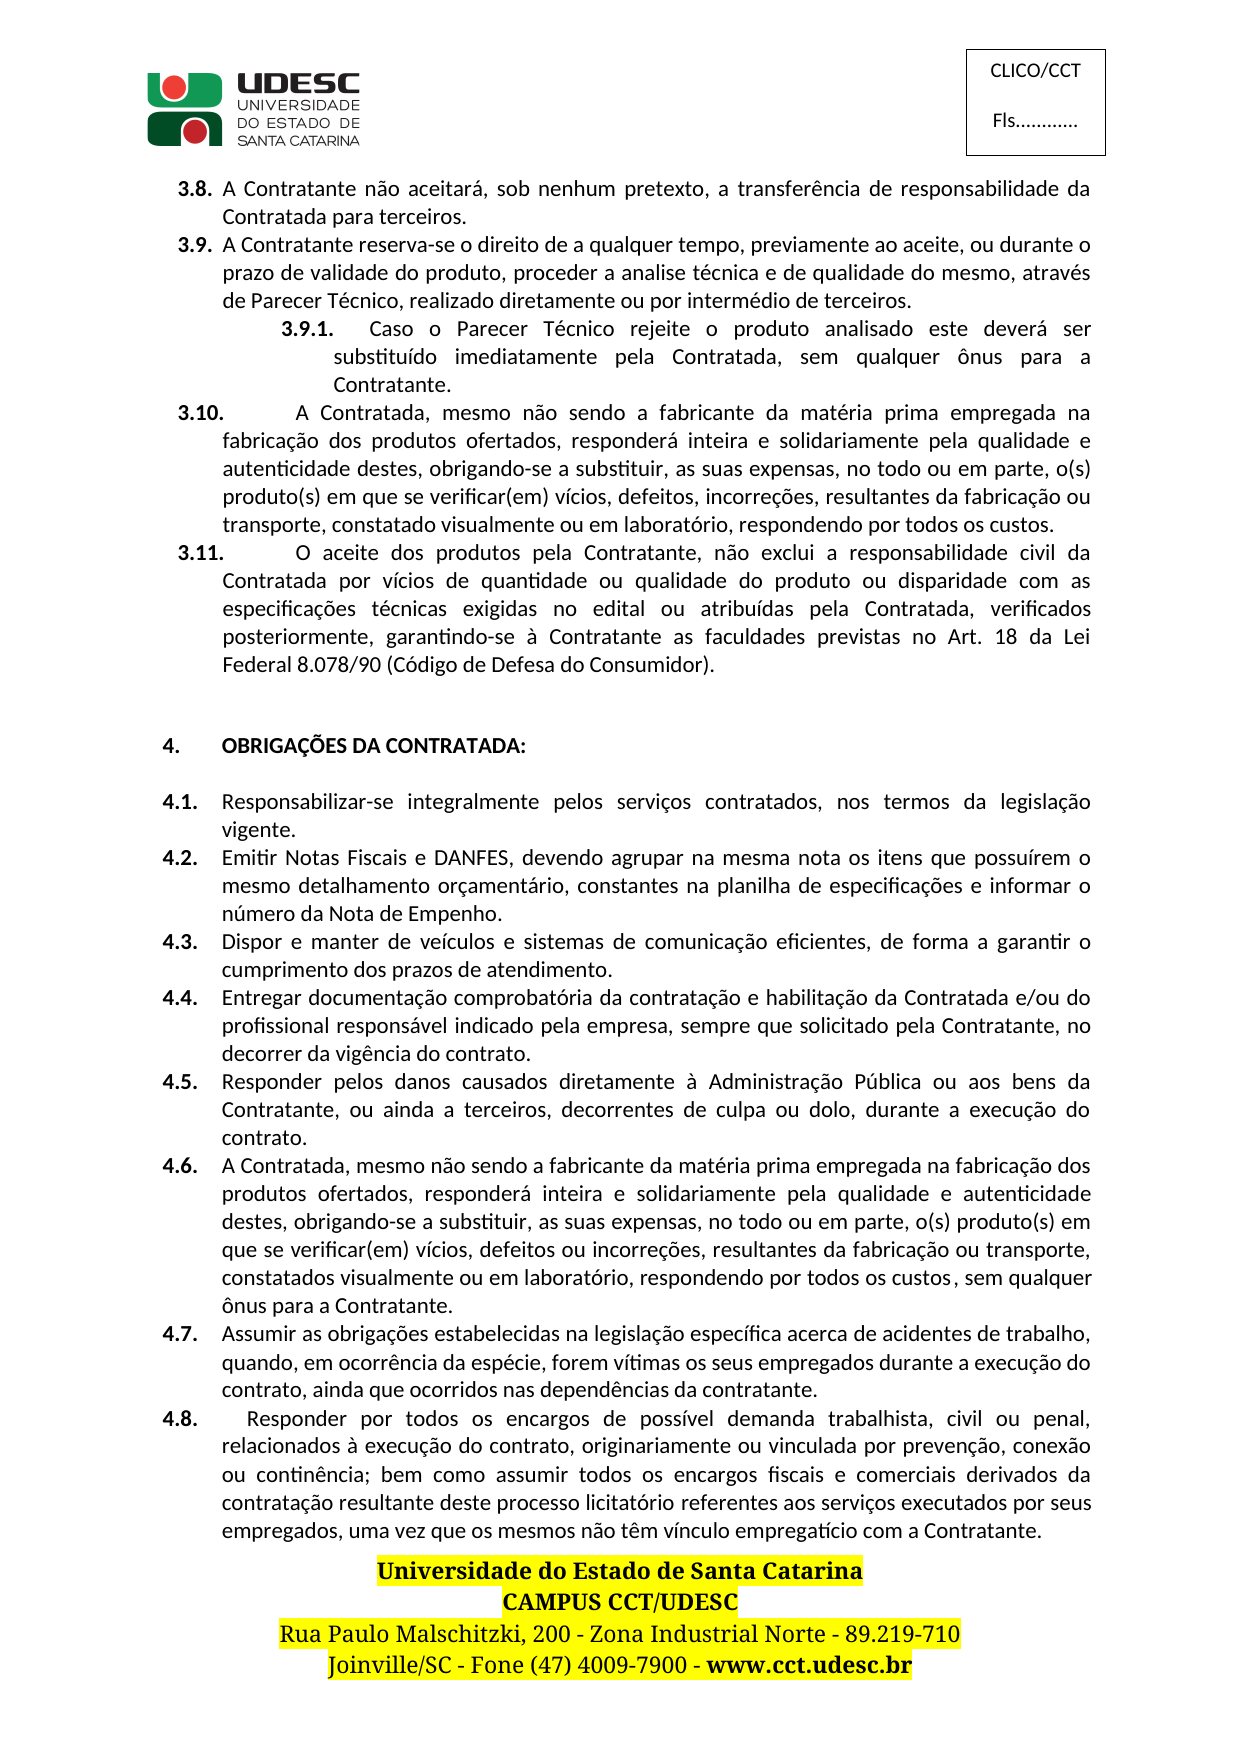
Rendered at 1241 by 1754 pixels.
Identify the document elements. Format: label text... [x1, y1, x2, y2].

list O aceite dos produtos pela Contratante, não exclui a responsabilidade civil da Contratada por vícios de quantidade ou qualidade do produto ou disparidade com as especificações técnicas exigidas no edital ou atribuídas pela Contratada, verificados posteriormente, garantindo-se à Contratante as faculdades previstas no Art. 18 da Lei Federal 8.078/90 (Código de Defesa do Consumidor). [177, 538, 1092, 678]
list Dispor e manter de veículos e sistemas de comunicação eficientes, de forma a garantir o cumprimento dos prazos de atendimento. [162, 927, 1092, 983]
list A Contratante reserva-se o direito de a qualquer tempo, previamente ao aceite, ou durante o prazo de validade do produto, proceder a analise técnica e de qualidade do mesmo, através de Parecer Técnico, realizado diretamente ou por intermédio de terceiros. [177, 230, 1092, 314]
list Caso o Parecer Técnico rejeite o produto analisado este deverá ser substituído imediatamente pela Contratada, sem qualquer ônus para a Contratante. [281, 314, 1092, 398]
list Entregar documentação comprobatória da contratação e habilitação da Contratada e/ou do profissional responsável indicado pela empresa, sempre que solicitado pela Contratante, no decorrer da vigência do contrato. [162, 983, 1092, 1067]
list Emitir Notas Fiscais e DANFES, devendo agrupar na mesma nota os itens que possuírem o mesmo detalhamento orçamentário, constantes na planilha de especificações e informar o número da Nota de Empenho. [162, 843, 1092, 927]
list A Contratada, mesmo não sendo a fabricante da matéria prima empregada na fabricação dos produtos ofertados, responderá inteira e solidariamente pela qualidade e autenticidade destes, obrigando-se a substituir, as suas expensas, no todo ou em parte, o(s) produto(s) em que se verificar(em) vícios, defeitos, incorreções, resultantes da fabricação ou transporte, constatado visualmente ou em laboratório, respondendo por todos os custos. [177, 398, 1092, 538]
list A Contratante não aceitará, sob nenhum pretexto, a transferência de responsabilidade da Contratada para terceiros. [177, 174, 1092, 230]
list Responder pelos danos causados diretamente à Administração Pública ou aos bens da Contratante, ou ainda a terceiros, decorrentes de culpa ou dolo, durante a execução do contrato. [162, 1067, 1092, 1151]
list Responsabilizar-se integralmente pelos serviços contratados, nos termos da legislação vigente. [162, 787, 1092, 843]
list Assumir as obrigações estabelecidas na legislação específica acerca de acidentes de trabalho, quando, em ocorrência da espécie, forem vítimas os seus empregados durante a execução do contrato, ainda que ocorridos nas dependências da contratante. [162, 1319, 1092, 1404]
list Responder por todos os encargos de possível demanda trabalhista, civil ou penal, relacionados à execução do contrato, originariamente ou vinculada por prevenção, conexão ou continência; bem como assumir todos os encargos fiscais e comerciais derivados da contratação resultante deste processo licitatório referentes aos serviços executados por seus empregados, uma vez que os mesmos não têm vínculo empregatício com a Contratante. [162, 1404, 1092, 1544]
list A Contratada, mesmo não sendo a fabricante da matéria prima empregada na fabricação dos produtos ofertados, responderá inteira e solidariamente pela qualidade e autenticidade destes, obrigando-se a substituir, as suas expensas, no todo ou em parte, o(s) produto(s) em que se verificar(em) vícios, defeitos ou incorreções, resultantes da fabricação ou transporte, constatados visualmente ou em laboratório, respondendo por todos os custos, sem qualquer ônus para a Contratante. [162, 1151, 1092, 1319]
list OBRIGAÇÕES DA CONTRATADA: [162, 731, 1092, 759]
picture [147, 73, 360, 146]
